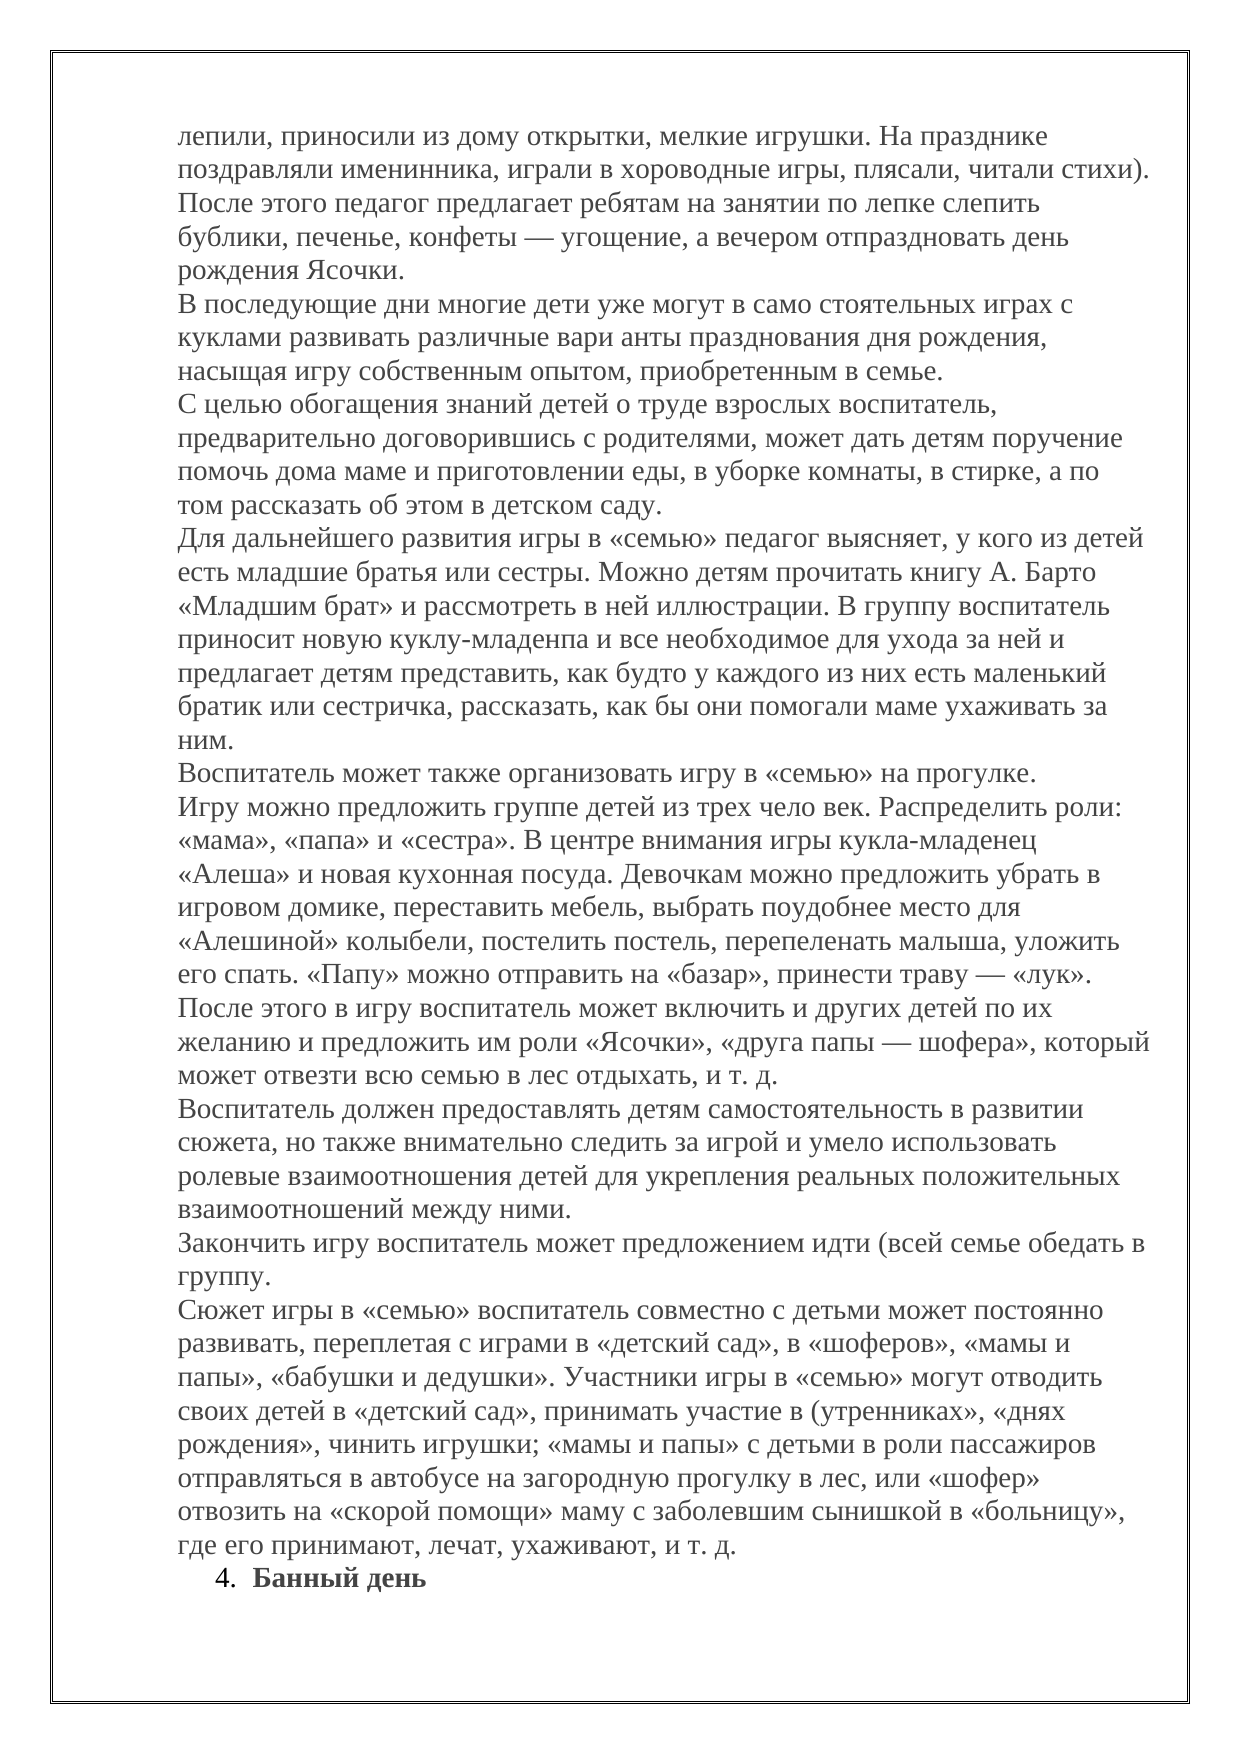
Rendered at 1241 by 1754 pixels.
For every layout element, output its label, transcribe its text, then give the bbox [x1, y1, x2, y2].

text Закончить игру воспитатель может предложением идти (всей семье обедать в группу. [177, 1225, 1152, 1292]
text Сюжет игры в «семью» воспитатель совместно с детьми может постоянно развивать, переплетая с играми в «детский сад», в «шоферов», «мамы и папы», «бабушки и дедушки». Участники игры в «семью» могут отводить своих детей в «детский сад», принимать участие в (утренниках», «днях рождения», чинить игрушки; «мамы и папы» с детьми в роли пассажиров отправляться в автобусе на загородную прогулку в лес, или «шофер» отвозить на «скорой помощи» маму с заболевшим сынишкой в «больницу», где его принимают, лечат, ухаживают, и т. д. [177, 1292, 1152, 1560]
text Воспитатель должен предоставлять детям самостоятельность в развитии сюжета, но также внимательно следить за игрой и умело использовать ролевые взаимоотношения детей для укрепления реальных положительных взаимоотношений между ними. [177, 1091, 1152, 1225]
text Для дальнейшего развития игры в «семью» педагог выясняет, у кого из детей есть младшие братья или сестры. Можно детям прочитать книгу А. Барто «Младшим брат» и рассмотреть в ней иллюстрации. В группу воспитатель приносит новую куклу-младенпа и все необходимое для ухода за ней и предлагает детям представить, как будто у каждого из них есть маленький братик или сестричка, рассказать, как бы они помогали маме ухаживать за ним. [177, 521, 1152, 755]
text В последующие дни многие дети уже могут в само стоятельных играх с куклами развивать различные вари анты празднования дня рождения, насыщая игру собственным опытом, приобретенным в семье. [177, 286, 1152, 386]
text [177, 118, 1152, 286]
text С целью обогащения знаний детей о труде взрослых воспитатель, предварительно договорившись с родителями, может дать детям поручение помочь дома маме и приготовлении еды, в уборке комнаты, в стирке, а по том рассказать об этом в детском саду. [177, 386, 1152, 521]
text Воспитатель может также организовать игру в «семью» на прогулке. [177, 755, 1152, 789]
list Банный день [215, 1560, 1152, 1594]
text Игру можно предложить группе детей из трех чело век. Распределить роли: «мама», «папа» и «сестра». В центре внимания игры кукла-младенец «Алеша» и новая кухонная посуда. Девочкам можно предложить убрать в игровом домике, переставить мебель, выбрать поудобнее место для «Алешиной» колыбели, постелить постель, перепеленать малыша, уложить его спать. «Папу» можно отправить на «базар», принести траву — «лук». После этого в игру воспитатель может включить и других детей по их желанию и предложить им роли «Ясочки», «друга папы — шофера», который может отвезти всю семью в лес отдыхать, и т. д. [177, 789, 1152, 1091]
